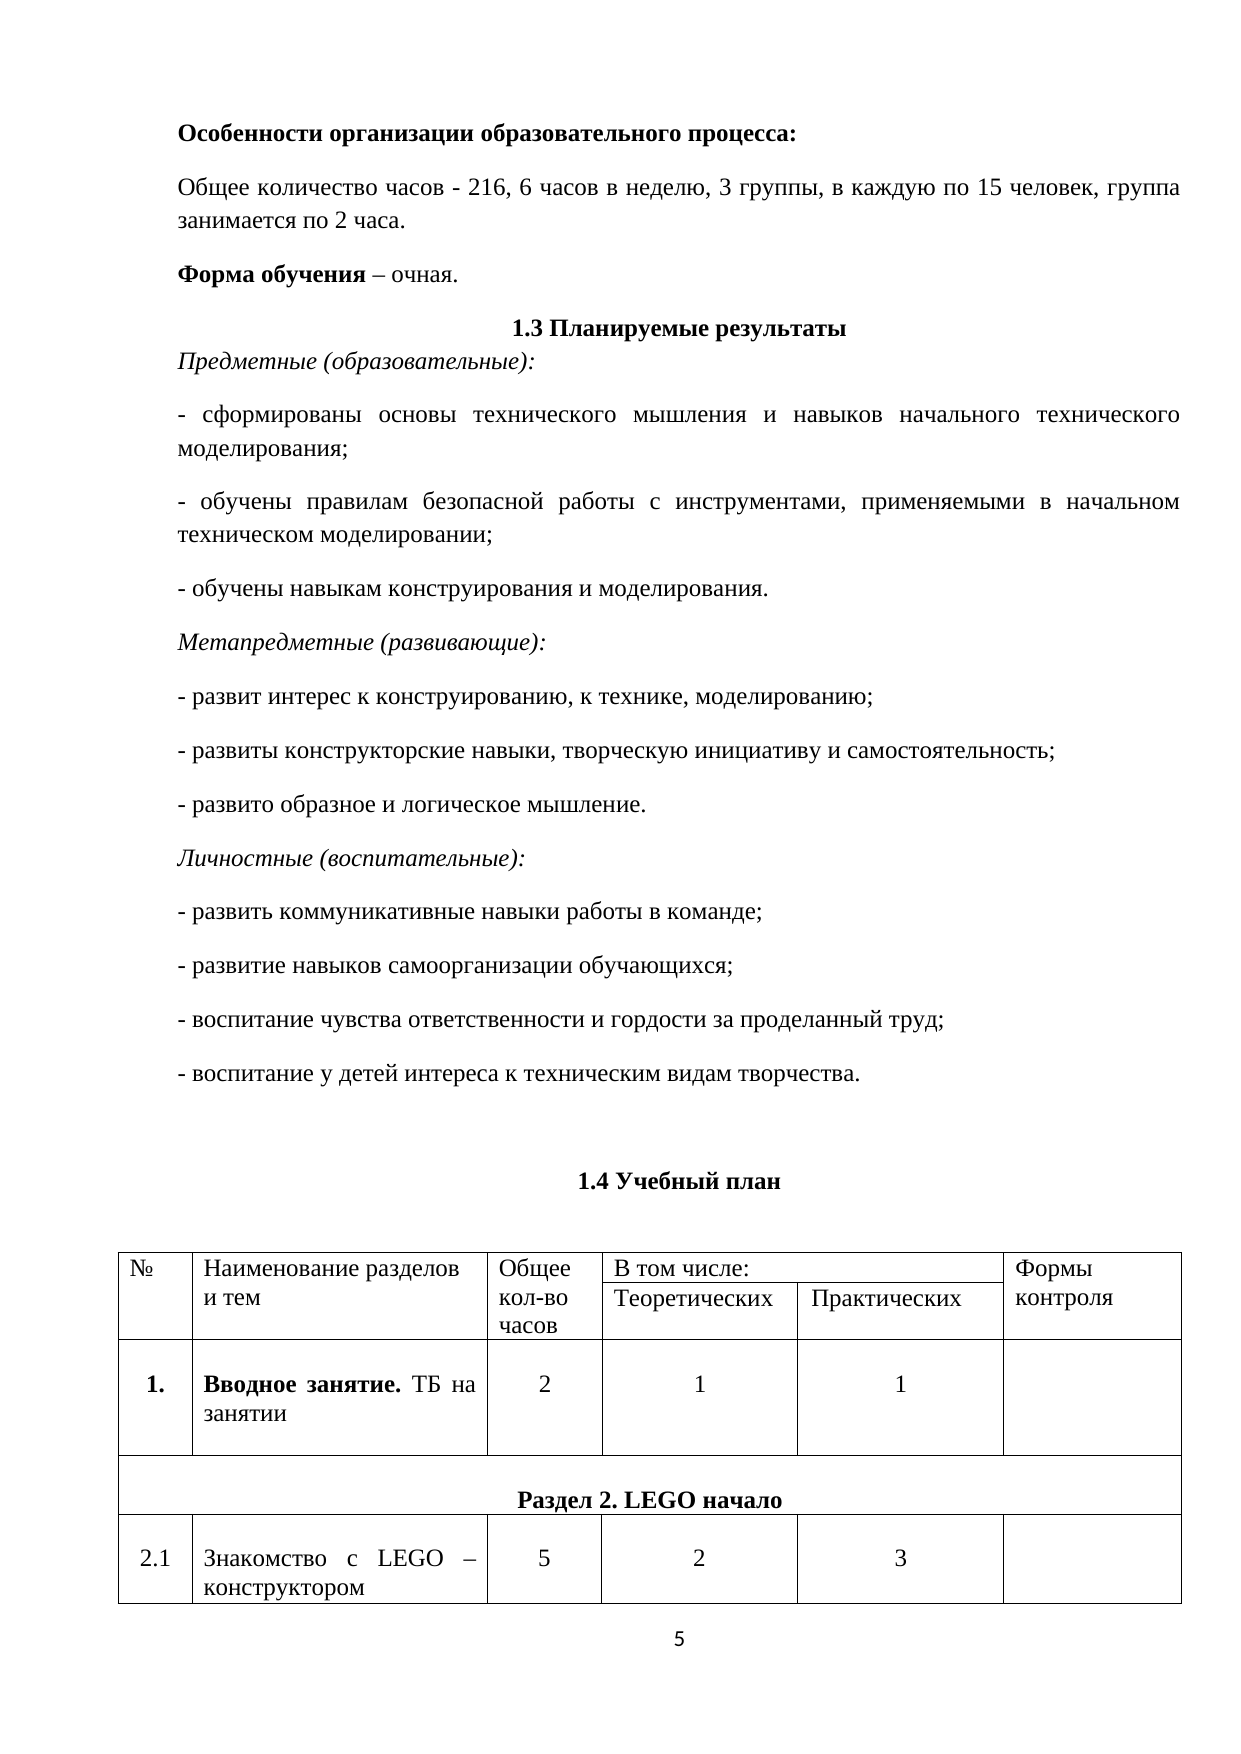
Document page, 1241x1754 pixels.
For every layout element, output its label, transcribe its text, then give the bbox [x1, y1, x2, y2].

table_cell Вводное занятие. ТБ на занятии [193, 1340, 487, 1455]
table_header № [119, 1253, 192, 1339]
table_cell Практических [798, 1283, 1003, 1339]
text - развит интерес к конструированию, к технике, моделированию; [177, 681, 1181, 710]
table_cell 1 [798, 1340, 1003, 1455]
table_cell 2 [488, 1340, 602, 1455]
text - развито образное и логическое мышление. [177, 789, 1181, 817]
text Метапредметные (развивающие): [177, 627, 1181, 656]
text - обучены правилам безопасной работы с инструментами, применяемыми в начальном техническом моделировании; [177, 486, 1181, 548]
text - сформированы основы технического мышления и навыков начального технического моделирования; [177, 399, 1181, 461]
text Особенности организации образовательного процесса: [177, 118, 1181, 147]
text - развить коммуникативные навыки работы в команде; [177, 896, 1181, 925]
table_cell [193, 1515, 487, 1602]
text - воспитание у детей интереса к техническим видам творчества. [177, 1058, 1181, 1087]
text Личностные (воспитательные): [177, 843, 1181, 871]
table_cell 2 [602, 1515, 797, 1602]
table_cell 2.1 [119, 1515, 192, 1602]
table_header Общее кол-во часов [488, 1253, 602, 1339]
table_cell [1004, 1340, 1181, 1455]
table_cell [1004, 1515, 1181, 1602]
table_cell 3 [798, 1515, 1003, 1602]
table_cell 1. [119, 1340, 192, 1455]
text - развитие навыков самоорганизации обучающихся; [177, 950, 1181, 979]
text - развиты конструкторские навыки, творческую инициативу и самостоятельность; [177, 735, 1181, 764]
table_cell Раздел 2. LEGO начало [119, 1456, 1181, 1514]
text Общее количество часов - 216, 6 часов в неделю, 3 группы, в каждую по 15 человек, группа занимается по 2 часа. [177, 172, 1181, 234]
table_header В том числе: [603, 1253, 1003, 1282]
text - воспитание чувства ответственности и гордости за проделанный труд; [177, 1004, 1181, 1033]
table_cell 1 [603, 1340, 797, 1455]
table_header Формы контроля [1004, 1253, 1181, 1339]
table_cell Теоретических [603, 1283, 797, 1339]
text - обучены навыкам конструирования и моделирования. [177, 573, 1181, 602]
subtitle 1.3 Планируемые результаты [177, 313, 1181, 341]
table_header Наименование разделов и тем [193, 1253, 487, 1339]
table_cell 5 [488, 1515, 601, 1602]
subtitle 1.4 Учебный план [177, 1166, 1181, 1194]
text Предметные (образовательные): [177, 346, 1181, 374]
text Форма обучения – очная. [177, 259, 1181, 288]
